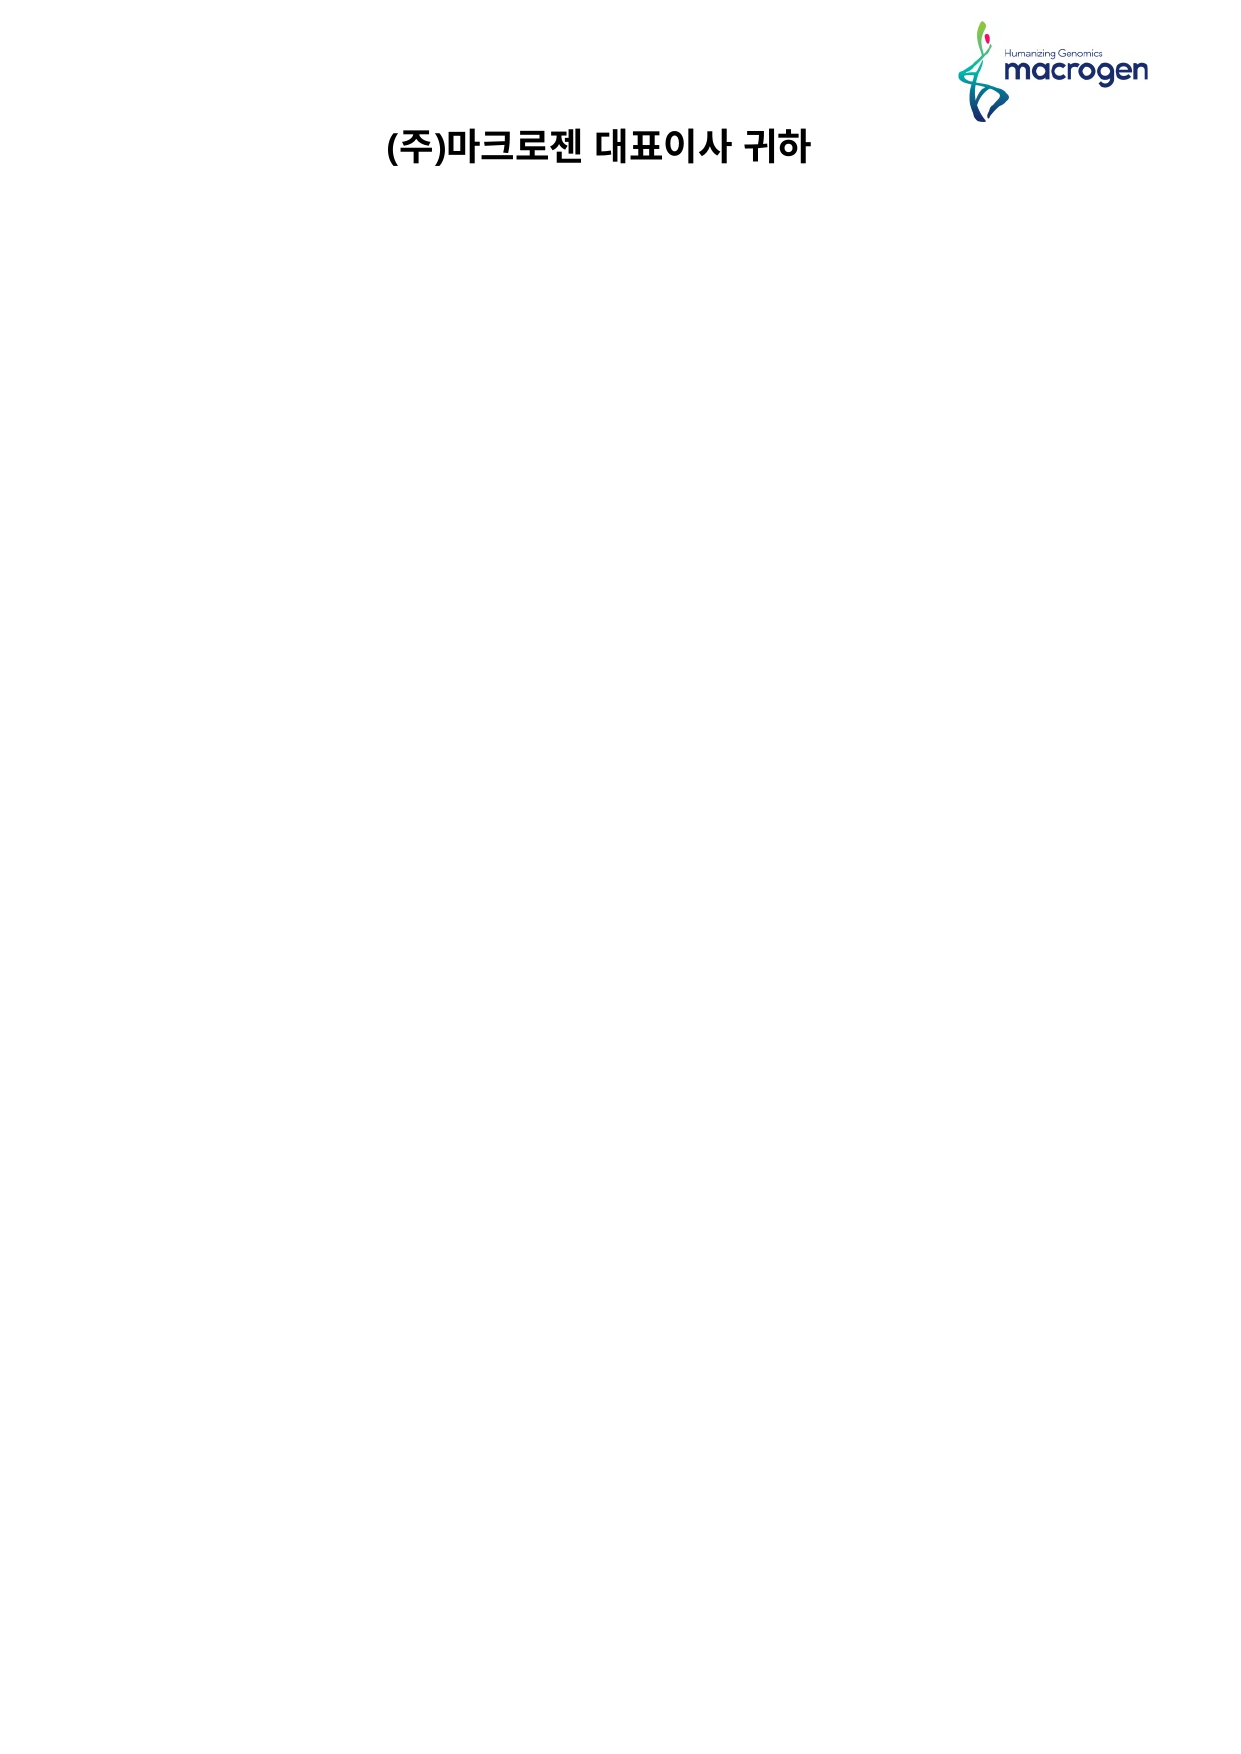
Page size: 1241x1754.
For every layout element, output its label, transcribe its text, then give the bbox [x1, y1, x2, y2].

text (주)마크로젠 대표이사 귀하 [100, 117, 1098, 172]
picture [958, 21, 1148, 122]
